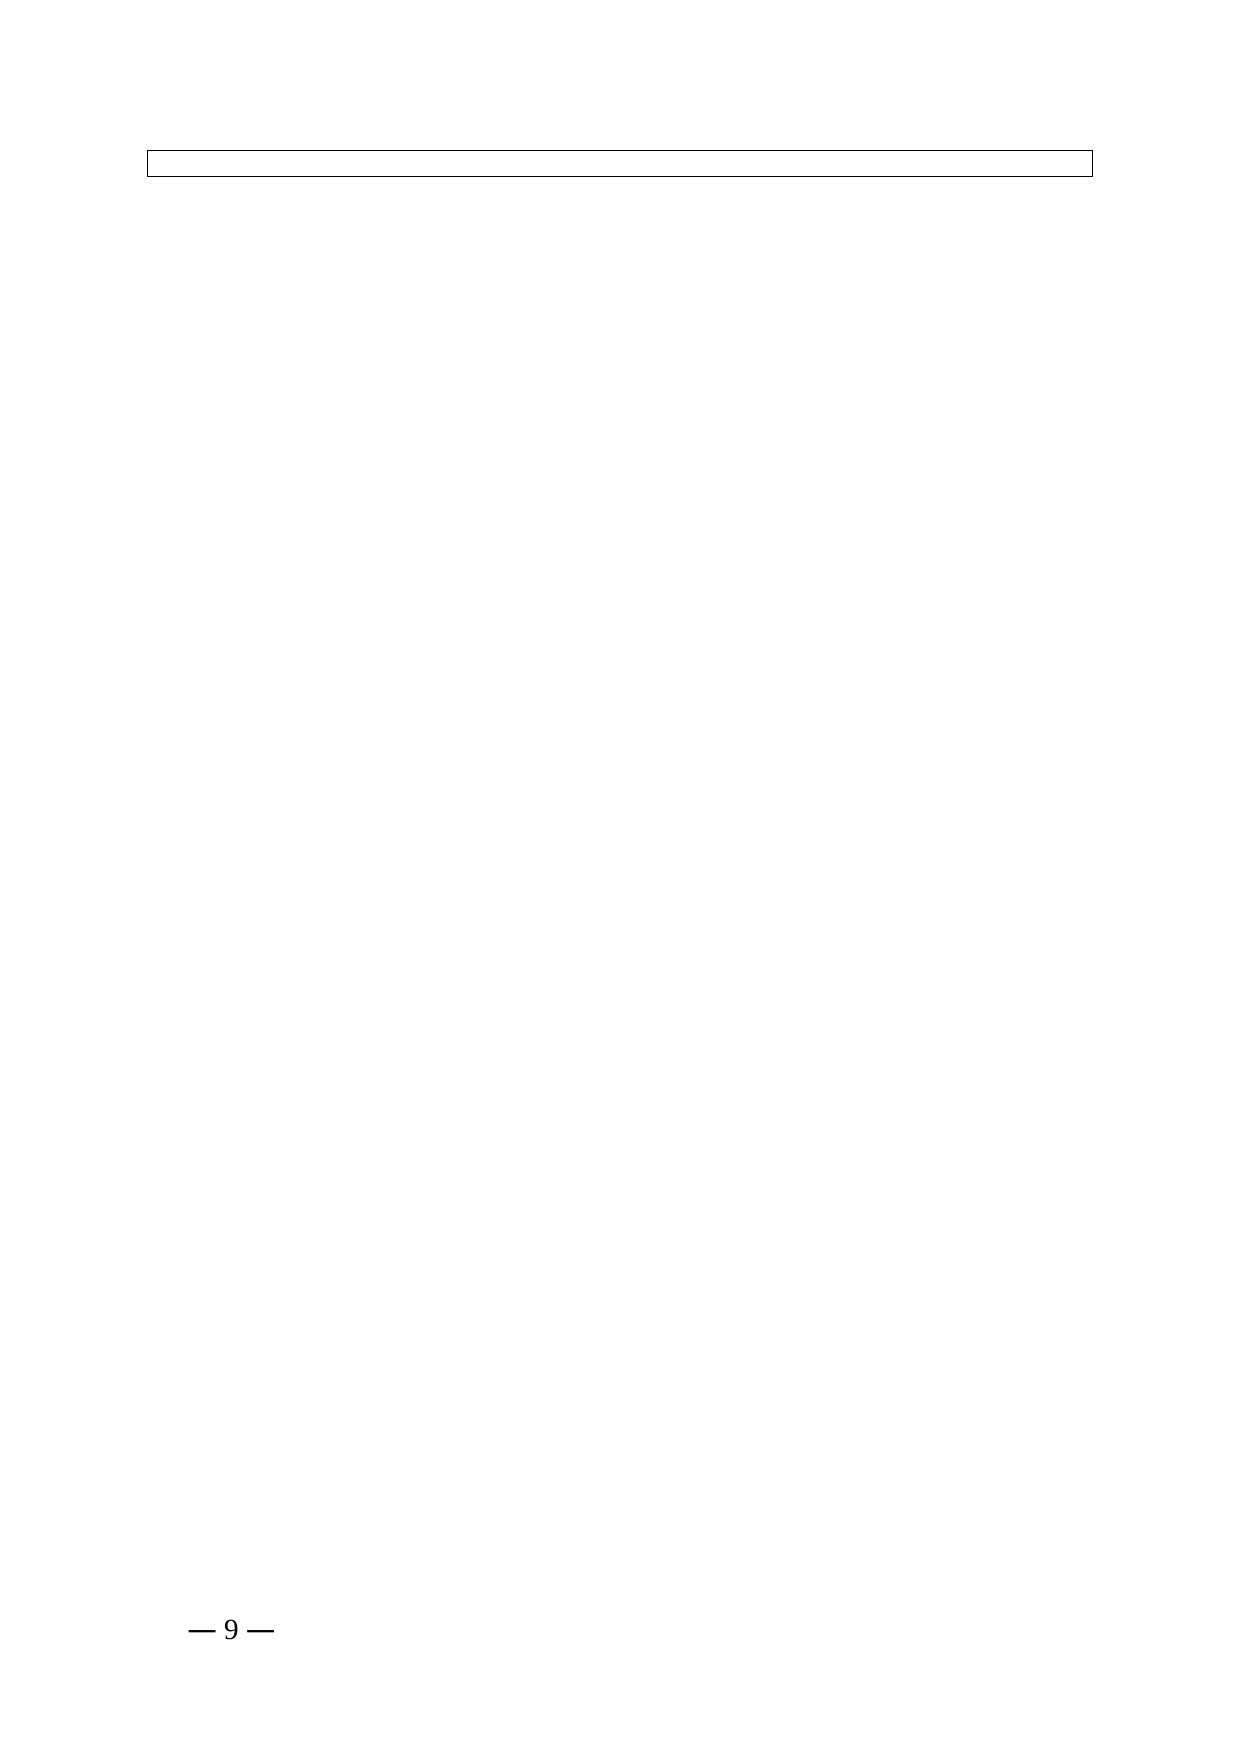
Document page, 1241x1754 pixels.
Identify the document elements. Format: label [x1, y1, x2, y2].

table_cell [148, 151, 1092, 176]
